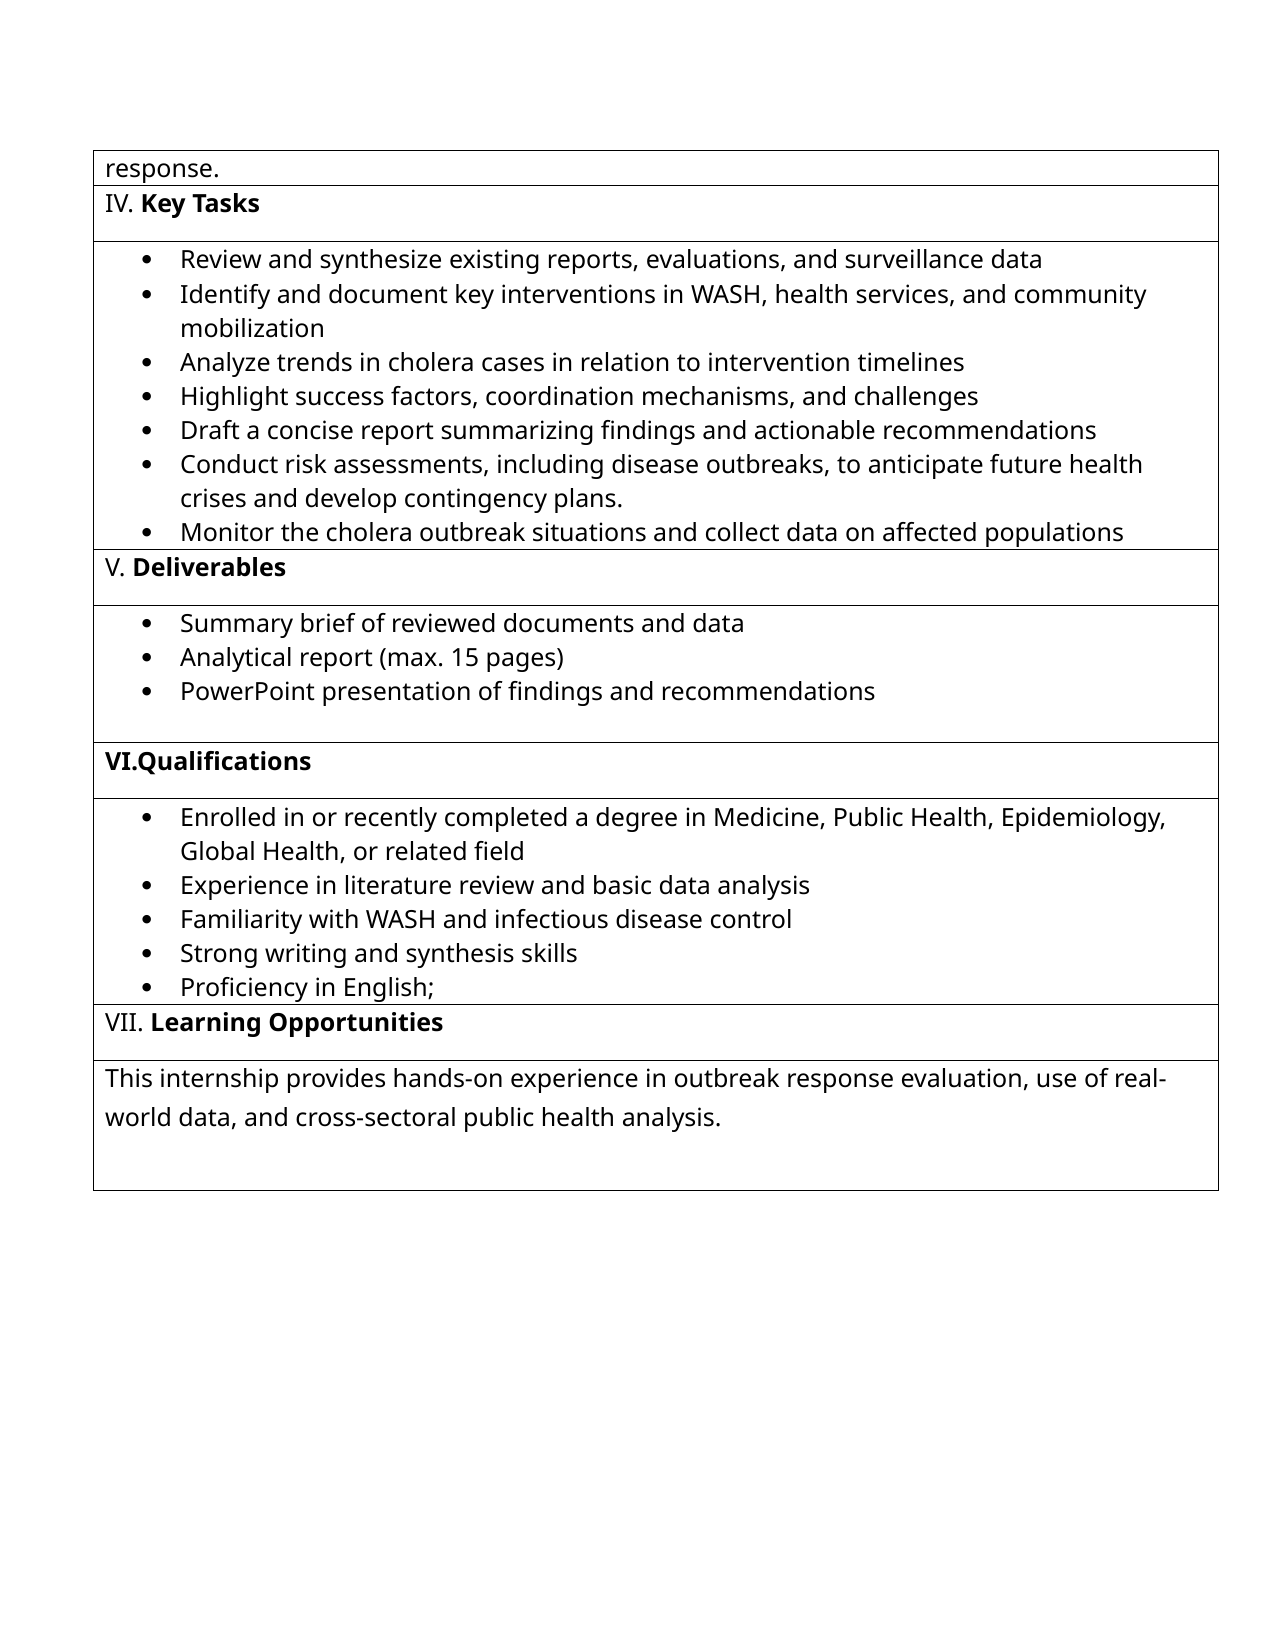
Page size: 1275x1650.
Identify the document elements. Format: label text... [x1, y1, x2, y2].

table_cell Review and synthesize existing reports, evaluations, and surveillance data Identify and document key interventions in WASH, health services, and community mobilization Analyze trends in cholera cases in relation to intervention timelines Highlight success factors, coordination mechanisms, and challenges Draft a concise report summarizing findings and actionable recommendations Conduct risk assessments, including disease outbreaks, to anticipate future health crises and develop contingency plans. Monitor the cholera outbreak situations and collect data on affected populations [94, 242, 1218, 549]
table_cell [94, 151, 1218, 185]
table_cell IV. Key Tasks [94, 186, 1218, 241]
table_cell V. Deliverables [94, 550, 1218, 605]
table_cell VI.Qualifications [94, 743, 1218, 798]
table_cell VII. Learning Opportunities [94, 1005, 1218, 1059]
table_cell Summary brief of reviewed documents and data Analytical report (max. 15 pages) PowerPoint presentation of findings and recommendations [94, 606, 1218, 742]
table_cell Enrolled in or recently completed a degree in Medicine, Public Health, Epidemiology, Global Health, or related field Experience in literature review and basic data analysis Familiarity with WASH and infectious disease control Strong writing and synthesis skills Proficiency in English; [94, 799, 1218, 1003]
table_cell This internship provides hands-on experience in outbreak response evaluation, use of real-world data, and cross-sectoral public health analysis. [94, 1061, 1218, 1190]
